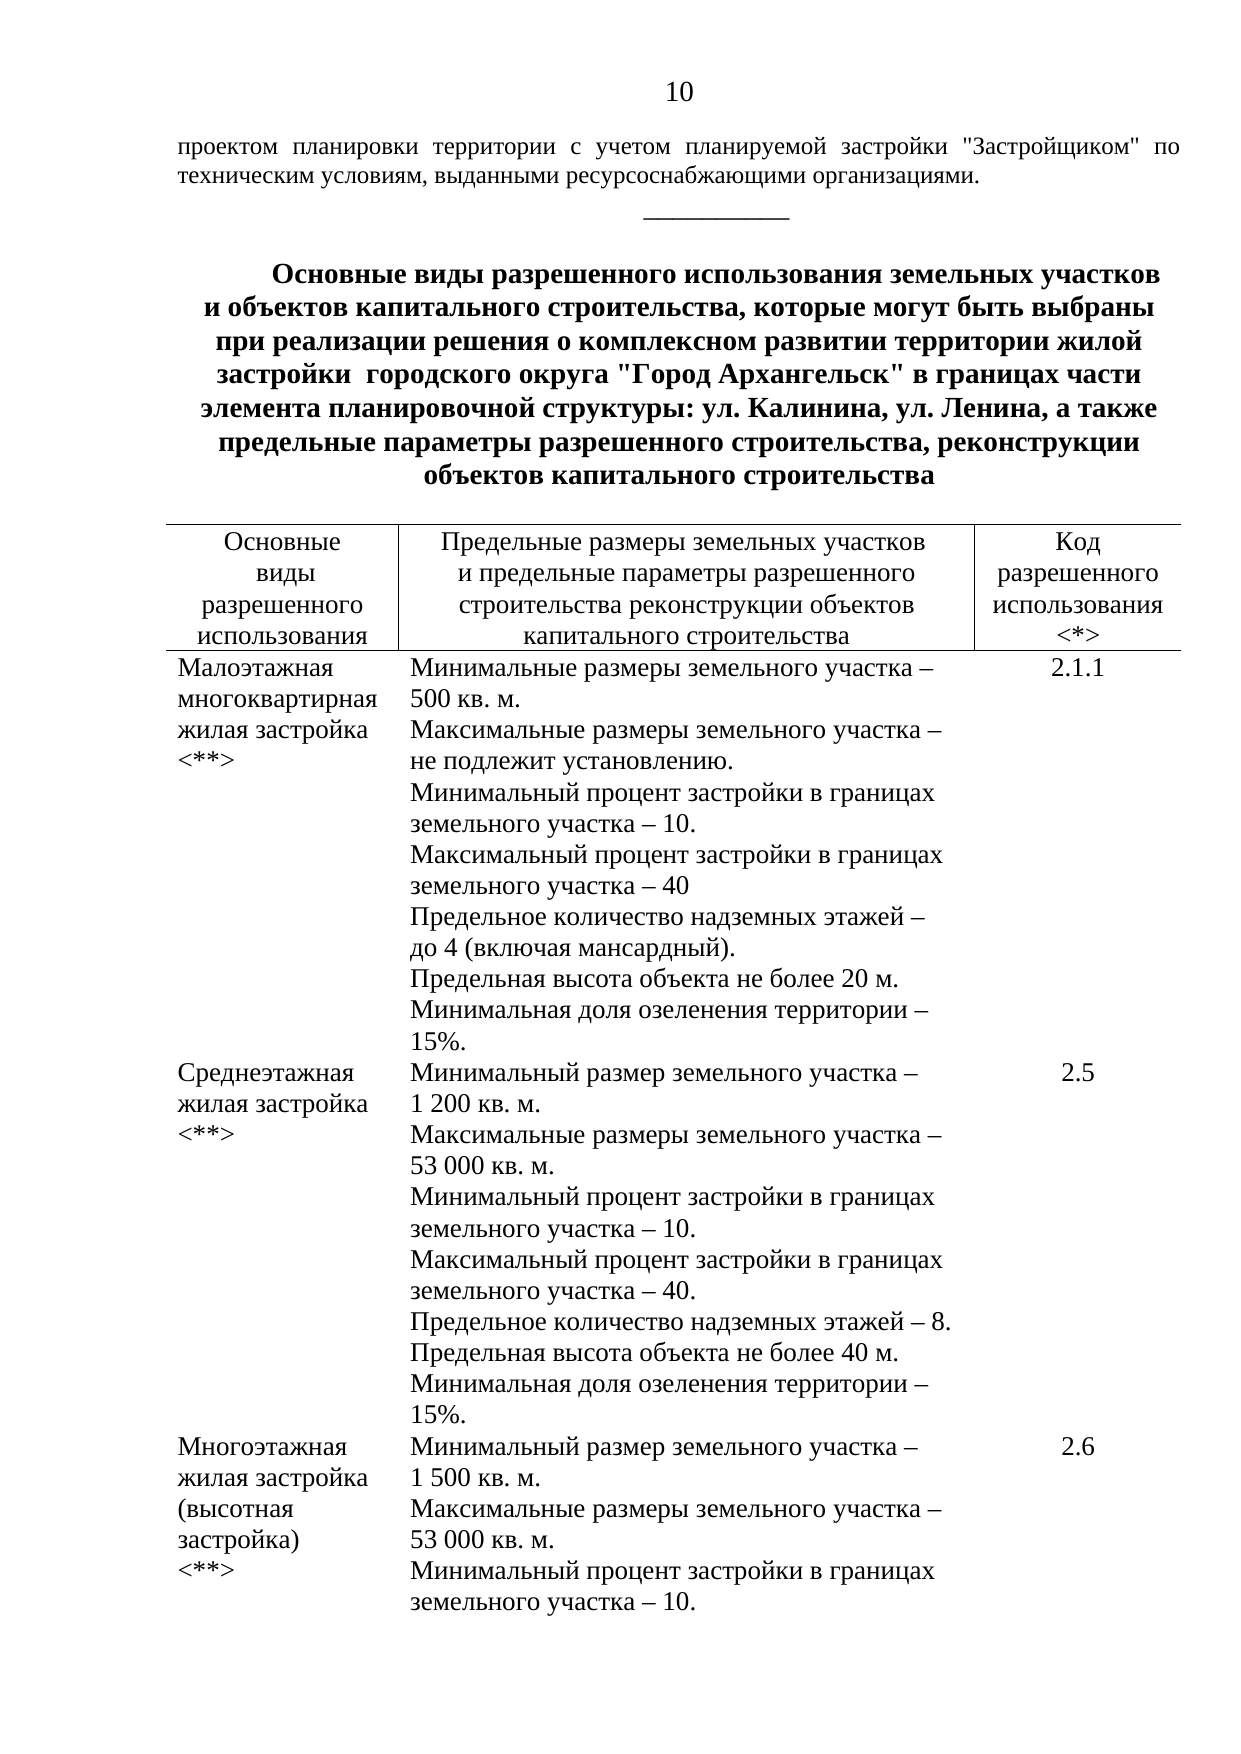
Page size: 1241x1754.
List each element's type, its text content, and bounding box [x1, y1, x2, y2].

table_cell Среднеэтажная жилая застройка <**> [166, 1056, 399, 1430]
table_header Предельные размеры земельных участков и предельные параметры разрешенного строительства реконструкции объектов капитального строительства [399, 525, 974, 650]
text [177, 131, 1181, 189]
table_cell Минимальный размер земельного участка – 1 200 кв. м. Максимальные размеры земельного участка – 53 000 кв. м. Минимальный процент застройки в границах земельного участка – 10. Максимальный процент застройки в границах земельного участка – 40. Предельное количество надземных этажей – 8. Предельная высота объекта не более 40 м. Минимальная доля озеленения территории – 15%. [399, 1056, 974, 1430]
table_header Код разрешенного использования <*> [975, 525, 1181, 650]
table_cell 2.1.1 [975, 651, 1181, 1056]
table_cell 2.5 [975, 1056, 1181, 1430]
table_cell Многоэтажная жилая застройка (высотная застройка) <**> [166, 1430, 399, 1617]
text Основные виды разрешенного использования земельных участков и объектов капитального строительства, которые могут быть выбраны при реализации решения о комплексном развитии территории жилой застройки городского округа "Город Архангельск" в границах части элемента планировочной структуры: ул. Калинина, ул. Ленина, а также предельные параметры разрешенного строительства, реконструкции объектов капитального строительства [177, 256, 1181, 491]
table_cell 2.6 [975, 1430, 1181, 1617]
text __________ [177, 189, 1181, 222]
table_cell Минимальные размеры земельного участка – 500 кв. м. Максимальные размеры земельного участка – не подлежит установлению. Минимальный процент застройки в границах земельного участка – 10. Максимальный процент застройки в границах земельного участка – 40 Предельное количество надземных этажей – до 4 (включая мансардный). Предельная высота объекта не более 20 м. Минимальная доля озеленения территории – 15%. [399, 651, 974, 1056]
table_header Основные виды разрешенного использования [166, 525, 398, 650]
table_cell Малоэтажная многоквартирная жилая застройка <**> [166, 651, 399, 1056]
